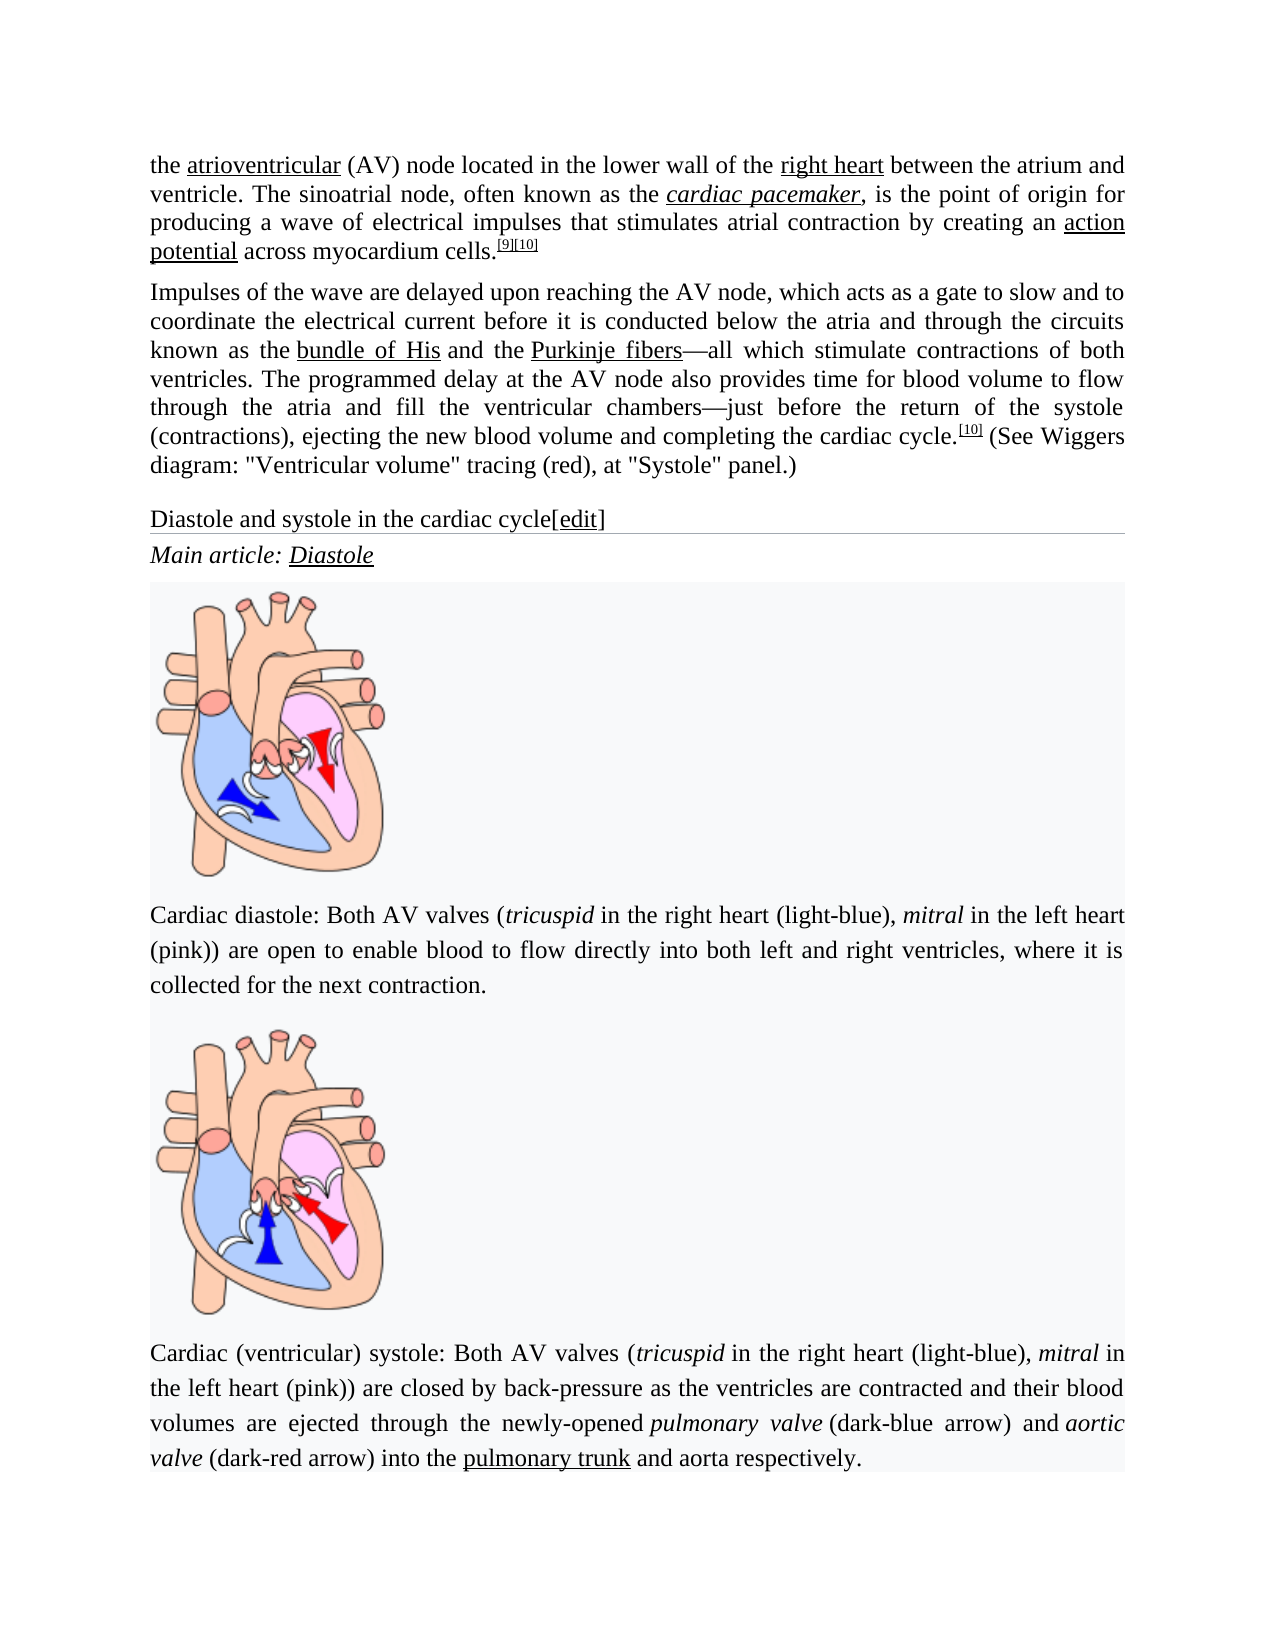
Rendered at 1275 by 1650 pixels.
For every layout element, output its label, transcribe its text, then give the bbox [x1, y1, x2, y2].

text Main article: Diastole [150, 540, 1125, 569]
text Cardiac (ventricular) systole: Both AV valves (tricuspid in the right heart (light-blue), mitral in the left heart (pink)) are closed by back-pressure as the ventricles are contracted and their blood volumes are ejected through the newly-opened pulmonary valve (dark-blue arrow) and aortic valve (dark-red arrow) into the pulmonary trunk and aorta respectively. [150, 1332, 1125, 1472]
picture [150, 581, 393, 894]
picture [150, 1019, 393, 1332]
text Impulses of the wave are delayed upon reaching the AV node, which acts as a gate to slow and to coordinate the electrical current before it is conducted below the atria and through the circuits known as the bundle of His and the Purkinje fibers—all which stimulate contractions of both ventricles. The programmed delay at the AV node also provides time for blood volume to flow through the atria and fill the ventricular chambers—just before the return of the systole (contractions), ejecting the new blood volume and completing the cardiac cycle.[10] (See Wiggers diagram: "Ventricular volume" tracing (red), at "Systole" panel.) [150, 277, 1125, 479]
text Diastole and systole in the cardiac cycle[edit] [150, 504, 1125, 533]
text Cardiac diastole: Both AV valves (tricuspid in the right heart (light-blue), mitral in the left heart (pink)) are open to enable blood to flow directly into both left and right ventricles, where it is collected for the next contraction. [150, 894, 1125, 999]
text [150, 150, 1125, 265]
